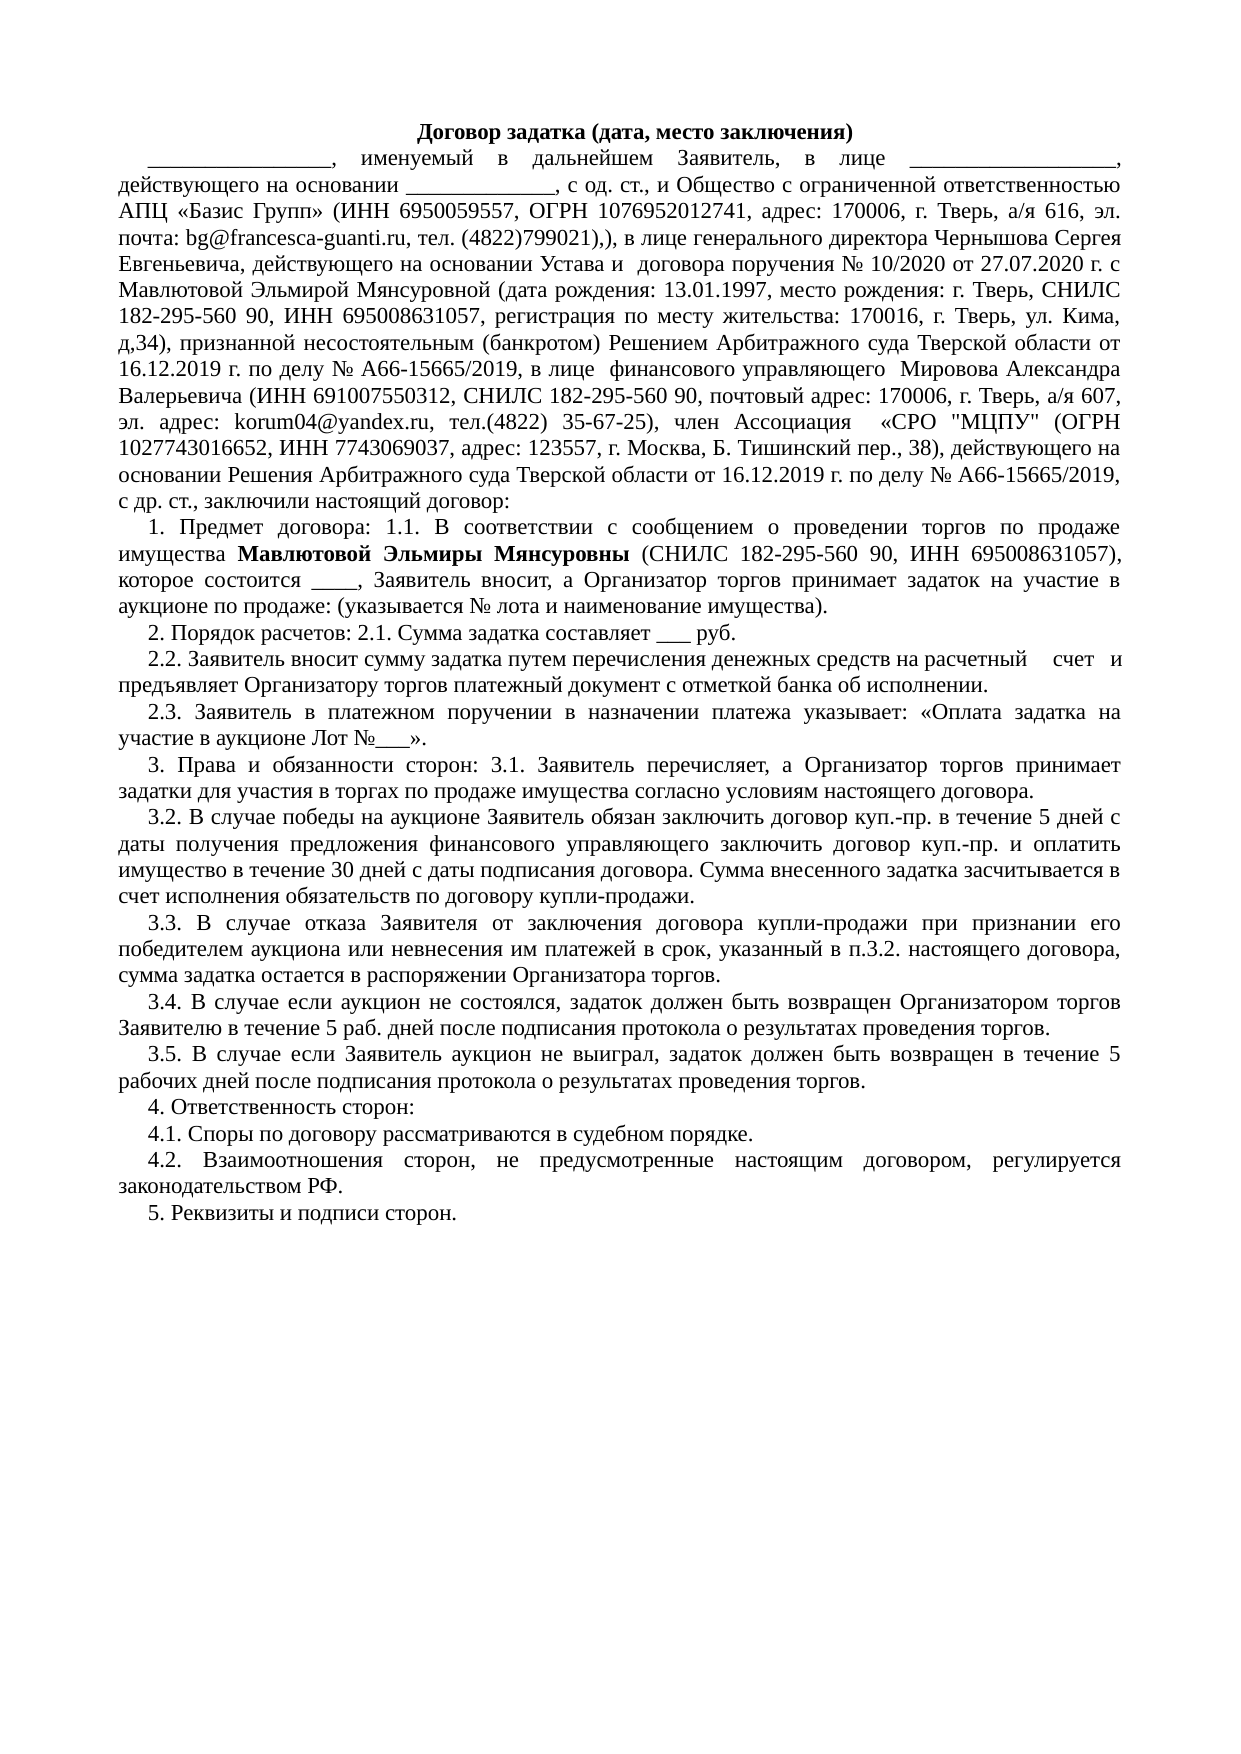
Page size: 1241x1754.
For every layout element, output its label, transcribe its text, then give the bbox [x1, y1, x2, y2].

text 3.4. В случае если аукцион не состоялся, задаток должен быть возвращен Организатором торгов Заявителю в течение 5 раб. дней после подписания протокола о результатах проведения торгов. [118, 988, 1122, 1041]
text 3.2. В случае победы на аукционе Заявитель обязан заключить договор куп.-пр. в течение 5 дней с даты получения предложения финансового управляющего заключить договор куп.-пр. и оплатить имущество в течение 30 дней с даты подписания договора. Сумма внесенного задатка засчитывается в счет исполнения обязательств по договору купли-продажи. [118, 803, 1122, 909]
text Договор задатка (дата, место заключения) [118, 118, 1122, 144]
text 3.5. В случае если Заявитель аукцион не выиграл, задаток должен быть возвращен в течение 5 рабочих дней после подписания протокола о результатах проведения торгов. [118, 1041, 1122, 1093]
text 3. Права и обязанности сторон: 3.1. Заявитель перечисляет, а Организатор торгов принимает задатки для участия в торгах по продаже имущества согласно условиям настоящего договора. [118, 751, 1122, 803]
text 4.2. Взаимоотношения сторон, не предусмотренные настоящим договором, регулируется законодательством РФ. [118, 1146, 1122, 1199]
text 5. Реквизиты и подписи сторон. [118, 1199, 1122, 1225]
text 2.3. Заявитель в платежном поручении в назначении платежа указывает: «Оплата задатка на участие в аукционе Лот №___». [118, 698, 1122, 751]
text ________________, именуемый в дальнейшем Заявитель, в лице __________________, действующего на основании _____________, с од. ст., и Общество с ограниченной ответственностью АПЦ «Базис Групп» (ИНН 6950059557, ОГРН 1076952012741, адрес: 170006, г. Тверь, а/я 616, эл. почта: bg@francesca-guanti.ru, тел. (4822)799021),), в лице генерального директора Чернышова Сергея Евгеньевича, действующего на основании Устава и договора поручения № 10/2020 от 27.07.2020 г. с Мавлютовой Эльмирой Мянсуровной (дата рождения: 13.01.1997, место рождения: г. Тверь, СНИЛС 182-295-560 90, ИНН 695008631057, регистрация по месту жительства: 170016, г. Тверь, ул. Кима, д,34), признанной несостоятельным (банкротом) Решением Арбитражного суда Тверской области от 16.12.2019 г. по делу № А66-15665/2019, в лице финансового управляющего Мировова Александра Валерьевича (ИНН 691007550312, СНИЛС 182-295-560 90, почтовый адрес: 170006, г. Тверь, а/я 607, эл. адрес: korum04@yandex.ru, тел.(4822) 35-67-25), член Ассоциация «СРО "МЦПУ" (ОГРН 1027743016652, ИНН 7743069037, адрес: 123557, г. Москва, Б. Тишинский пер., 38), действующего на основании Решения Арбитражного суда Тверской области от 16.12.2019 г. по делу № А66-15665/2019, с др. ст., заключили настоящий договор: [118, 144, 1122, 513]
text 4.1. Споры по договору рассматриваются в судебном порядке. [118, 1119, 1122, 1146]
text 2.2. Заявитель вносит сумму задатка путем перечисления денежных средств на расчетный счет и предъявляет Организатору торгов платежный документ с отметкой банка об исполнении. [118, 645, 1122, 698]
text 1. Предмет договора: 1.1. В соответствии с сообщением о проведении торгов по продаже имущества Мавлютовой Эльмиры Мянсуровны (СНИЛС 182-295-560 90, ИНН 695008631057), которое состоится ____, Заявитель вносит, а Организатор торгов принимает задаток на участие в аукционе по продаже: (указывается № лота и наименование имущества). [118, 513, 1122, 619]
text 2. Порядок расчетов: 2.1. Сумма задатка составляет ___ руб. [118, 619, 1122, 645]
text 3.3. В случае отказа Заявителя от заключения договора купли-продажи при признании его победителем аукциона или невнесения им платежей в срок, указанный в п.3.2. настоящего договора, сумма задатка остается в распоряжении Организатора торгов. [118, 909, 1122, 988]
text 4. Ответственность сторон: [118, 1093, 1122, 1119]
